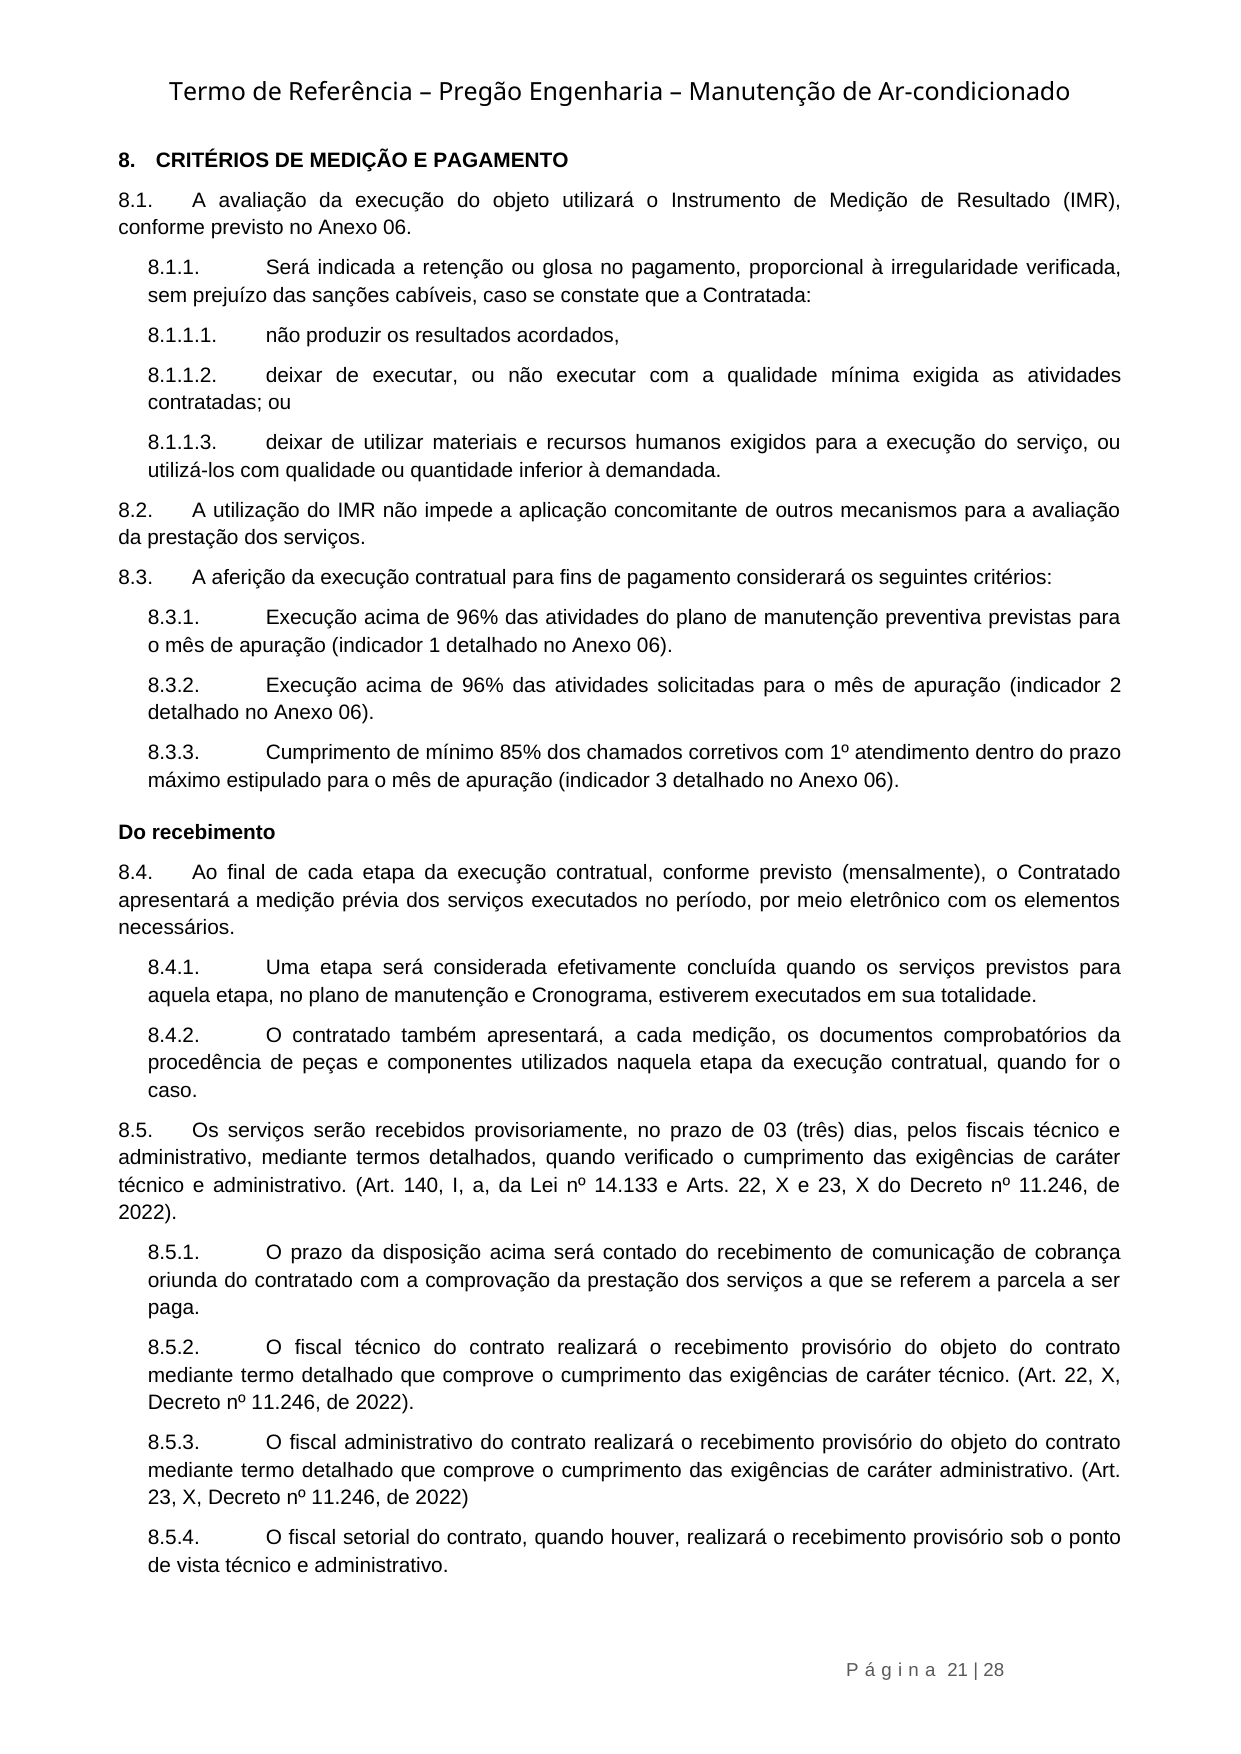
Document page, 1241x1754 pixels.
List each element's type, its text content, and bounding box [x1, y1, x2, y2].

text CRITÉRIOS DE MEDIÇÃO E PAGAMENTO [118, 148, 1122, 172]
text Os serviços serão recebidos provisoriamente, no prazo de 03 (três) dias, pelos fiscais técnico e administrativo, mediante termos detalhados, quando verificado o cumprimento das exigências de caráter técnico e administrativo. (Art. 140, I, a, da Lei nº 14.133 e Arts. 22, X e 23, X do Decreto nº 11.246, de 2022). [118, 1118, 1122, 1224]
text Execução acima de 96% das atividades do plano de manutenção preventiva previstas para o mês de apuração (indicador 1 detalhado no Anexo 06). [148, 605, 1122, 657]
text Cumprimento de mínimo 85% dos chamados corretivos com 1º atendimento dentro do prazo máximo estipulado para o mês de apuração (indicador 3 detalhado no Anexo 06). [148, 740, 1122, 792]
text Ao final de cada etapa da execução contratual, conforme previsto (mensalmente), o Contratado apresentará a medição prévia dos serviços executados no período, por meio eletrônico com os elementos necessários. [118, 860, 1122, 939]
text A aferição da execução contratual para fins de pagamento considerará os seguintes critérios: [118, 565, 1122, 589]
text O contratado também apresentará, a cada medição, os documentos comprobatórios da procedência de peças e componentes utilizados naquela etapa da execução contratual, quando for o caso. [148, 1023, 1122, 1102]
text O fiscal administrativo do contrato realizará o recebimento provisório do objeto do contrato mediante termo detalhado que comprove o cumprimento das exigências de caráter administrativo. (Art. 23, X, Decreto nº 11.246, de 2022) [148, 1430, 1122, 1509]
text A utilização do IMR não impede a aplicação concomitante de outros mecanismos para a avaliação da prestação dos serviços. [118, 498, 1122, 549]
text deixar de executar, ou não executar com a qualidade mínima exigida as atividades contratadas; ou [148, 363, 1122, 414]
text A avaliação da execução do objeto utilizará o Instrumento de Medição de Resultado (IMR), conforme previsto no Anexo 06. [118, 188, 1122, 239]
text O fiscal setorial do contrato, quando houver, realizará o recebimento provisório sob o ponto de vista técnico e administrativo. [148, 1525, 1122, 1577]
text Execução acima de 96% das atividades solicitadas para o mês de apuração (indicador 2 detalhado no Anexo 06). [148, 673, 1122, 724]
text Será indicada a retenção ou glosa no pagamento, proporcional à irregularidade verificada, sem prejuízo das sanções cabíveis, caso se constate que a Contratada: [148, 255, 1122, 307]
text O fiscal técnico do contrato realizará o recebimento provisório do objeto do contrato mediante termo detalhado que comprove o cumprimento das exigências de caráter técnico. (Art. 22, X, Decreto nº 11.246, de 2022). [148, 1335, 1122, 1414]
text deixar de utilizar materiais e recursos humanos exigidos para a execução do serviço, ou utilizá-los com qualidade ou quantidade inferior à demandada. [148, 430, 1122, 482]
text não produzir os resultados acordados, [148, 323, 1122, 347]
text O prazo da disposição acima será contado do recebimento de comunicação de cobrança oriunda do contratado com a comprovação da prestação dos serviços a que se referem a parcela a ser paga. [148, 1240, 1122, 1319]
text Uma etapa será considerada efetivamente concluída quando os serviços previstos para aquela etapa, no plano de manutenção e Cronograma, estiverem executados em sua totalidade. [148, 955, 1122, 1007]
list Do recebimento [118, 820, 1122, 844]
